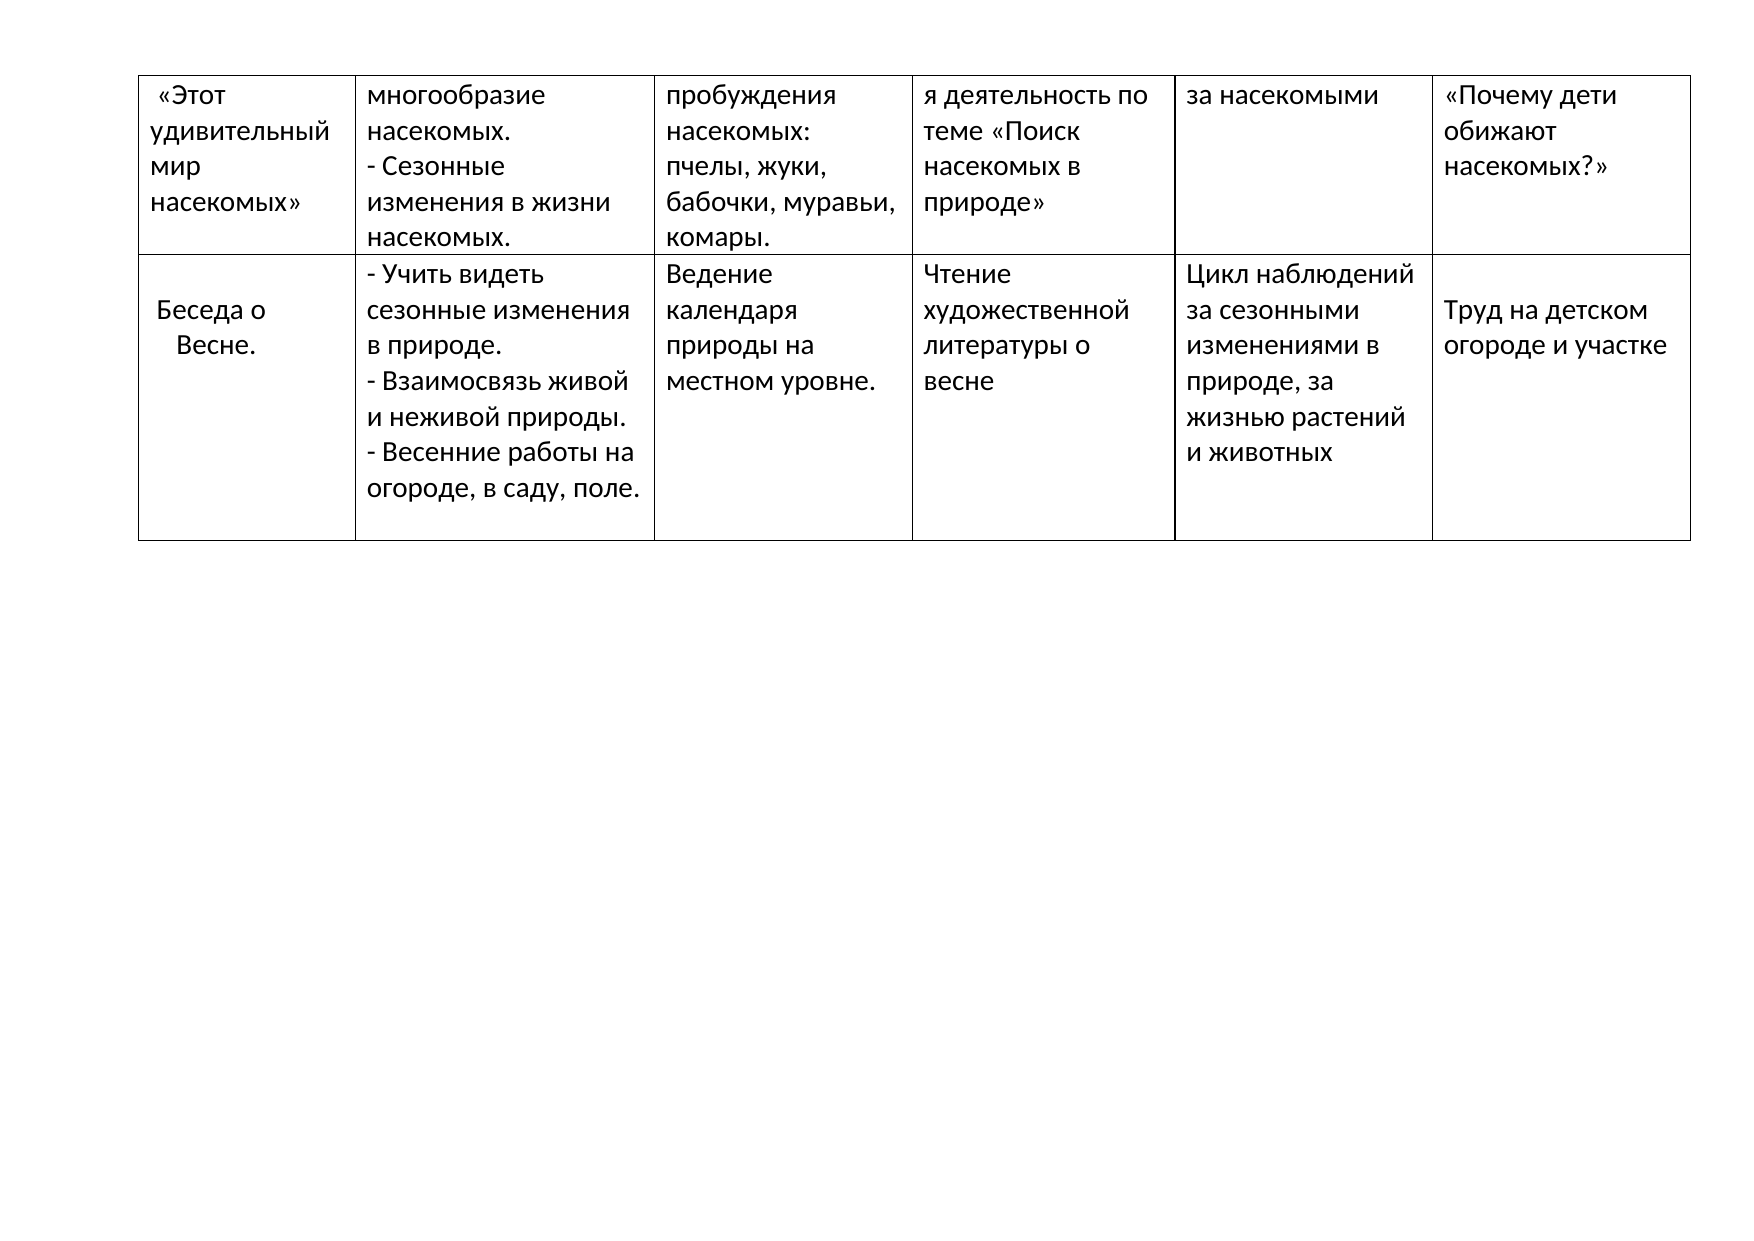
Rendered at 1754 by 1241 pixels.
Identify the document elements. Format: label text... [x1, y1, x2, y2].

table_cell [1176, 76, 1432, 254]
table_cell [655, 76, 912, 254]
table_cell Ведение календаря природы на местном уровне. [655, 255, 912, 540]
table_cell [913, 76, 1174, 254]
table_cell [139, 76, 355, 254]
table_cell Чтение художественной литературы о весне [913, 255, 1174, 540]
table_cell Труд на детском огороде и участке [1433, 255, 1690, 540]
table_cell Цикл наблюдений за сезонными изменениями в природе, за жизнью растений и животных [1176, 255, 1432, 540]
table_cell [356, 76, 654, 254]
table_cell Беседа о Весне. [139, 255, 355, 540]
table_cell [1433, 76, 1690, 254]
table_cell - Учить видеть сезонные изменения в природе. - Взаимосвязь живой и неживой природы. - Весенние работы на огороде, в саду, поле. [356, 255, 654, 540]
